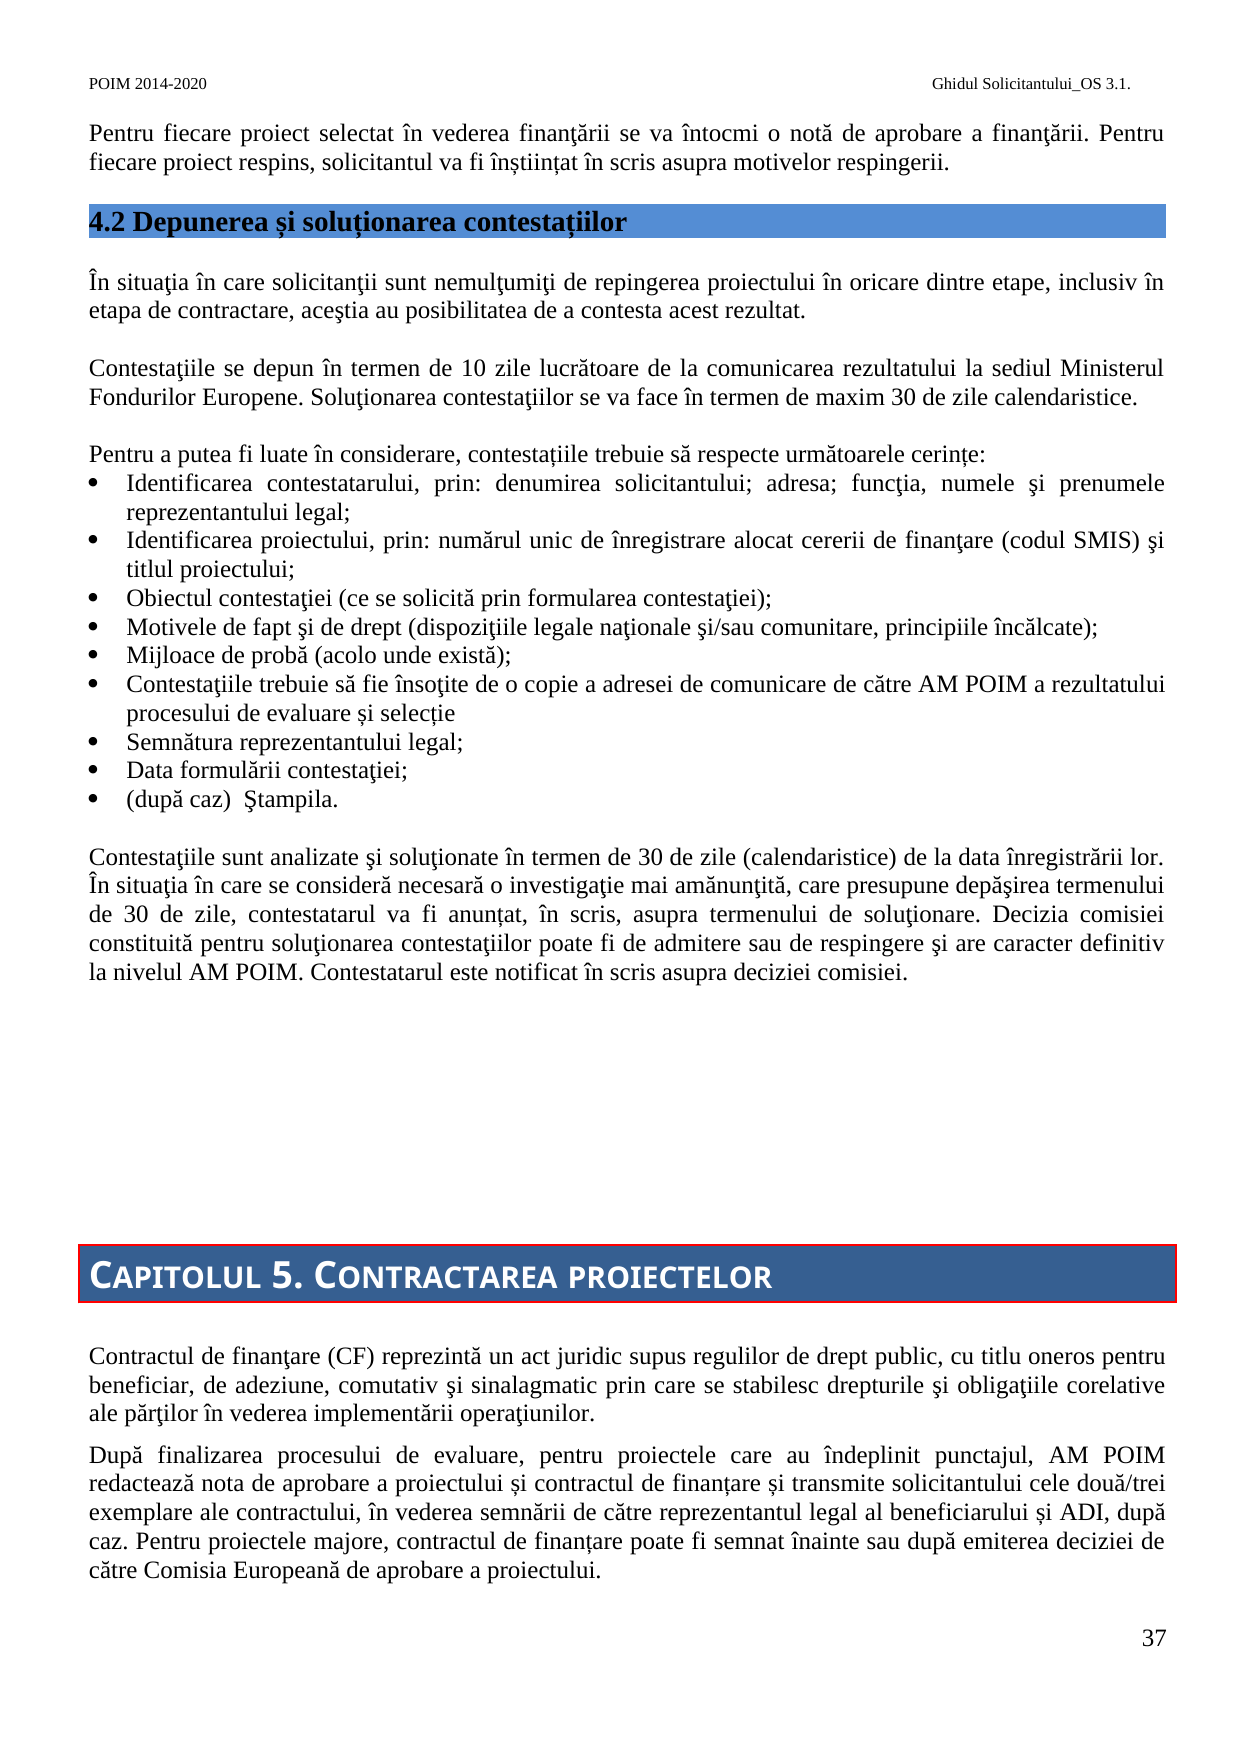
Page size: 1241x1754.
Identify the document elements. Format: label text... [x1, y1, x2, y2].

text Pentru a putea fi luate în considerare, contestațiile trebuie să respecte următoarele cerințe: [89, 439, 1166, 468]
subtitle Capitolul 5. Contractarea proiectelor [80, 1246, 1175, 1301]
text Pentru fiecare proiect selectat în vederea finanţării se va întocmi o notă de aprobare a finanţării. Pentru fiecare proiect respins, solicitantul va fi înștiințat în scris asupra motivelor respingerii. [89, 118, 1166, 176]
text După finalizarea procesului de evaluare, pentru proiectele care au îndeplinit punctajul, AM POIM redactează nota de aprobare a proiectului și contractul de finanțare și transmite solicitantului cele două/trei exemplare ale contractului, în vederea semnării de către reprezentantul legal al beneficiarului și ADI, după caz. Pentru proiectele majore, contractul de finanțare poate fi semnat înainte sau după emiterea deciziei de către Comisia Europeană de aprobare a proiectului. [89, 1440, 1166, 1583]
list (după caz) Ştampila. [89, 784, 1166, 813]
list Contestaţiile trebuie să fie însoţite de o copie a adresei de comunicare de către AM POIM a rezultatului procesului de evaluare și selecție [89, 669, 1166, 727]
text Contestaţiile sunt analizate şi soluţionate în termen de 30 de zile (calendaristice) de la data înregistrării lor. În situaţia în care se consideră necesară o investigaţie mai amănunţită, care presupune depăşirea termenului de 30 de zile, contestatarul va fi anunțat, în scris, asupra termenului de soluţionare. Decizia comisiei constituită pentru soluţionarea contestaţiilor poate fi de admitere sau de respingere şi are caracter definitiv la nivelul AM POIM. Contestatarul este notificat în scris asupra deciziei comisiei. [89, 842, 1166, 985]
list Motivele de fapt şi de drept (dispoziţiile legale naţionale şi/sau comunitare, principiile încălcate); [89, 612, 1166, 640]
list Data formulării contestaţiei; [89, 755, 1166, 784]
list Identificarea proiectului, prin: numărul unic de înregistrare alocat cererii de finanţare (codul SMIS) şi titlul proiectului; [89, 525, 1166, 583]
text Contractul de finanţare (CF) reprezintă un act juridic supus regulilor de drept public, cu titlu oneros pentru beneficiar, de adeziune, comutativ şi sinalagmatic prin care se stabilesc drepturile şi obligaţiile corelative ale părţilor în vederea implementării operaţiunilor. [89, 1341, 1166, 1427]
list Identificarea contestatarului, prin: denumirea solicitantului; adresa; funcţia, numele şi prenumele reprezentantului legal; [89, 468, 1166, 525]
text În situaţia în care solicitanţii sunt nemulţumiţi de repingerea proiectului în oricare dintre etape, inclusiv în etapa de contractare, aceştia au posibilitatea de a contesta acest rezultat. [89, 267, 1166, 324]
list Semnătura reprezentantului legal; [89, 727, 1166, 755]
list Mijloace de probă (acolo unde există); [89, 640, 1166, 669]
list Obiectul contestaţiei (ce se solicită prin formularea contestaţiei); [89, 583, 1166, 612]
text Contestaţiile se depun în termen de 10 zile lucrătoare de la comunicarea rezultatului la sediul Ministerul Fondurilor Europene. Soluţionarea contestaţiilor se va face în termen de maxim 30 de zile calendaristice. [89, 353, 1166, 410]
subtitle 4.2 Depunerea și soluționarea contestațiilor [89, 204, 1166, 238]
